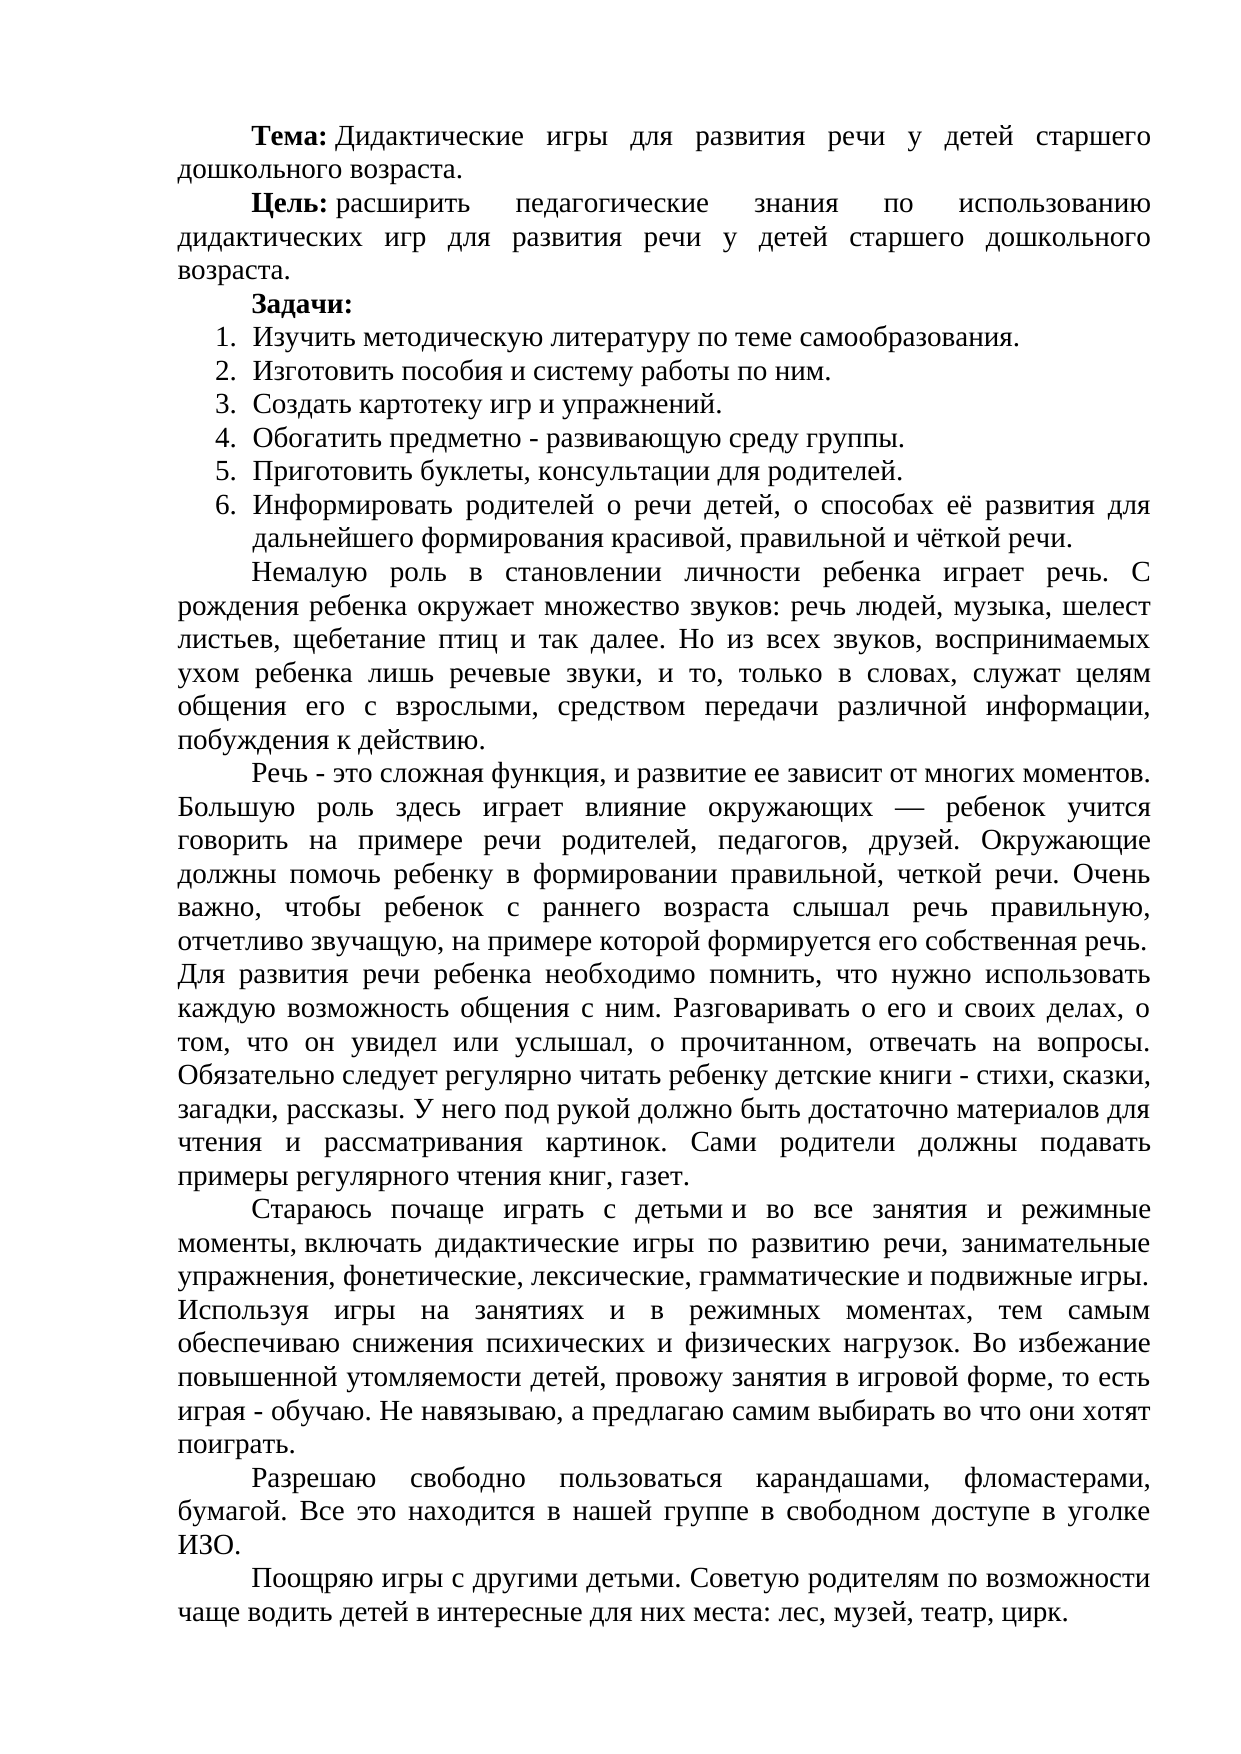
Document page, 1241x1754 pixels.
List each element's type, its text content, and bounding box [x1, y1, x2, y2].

text Речь - это сложная функция, и развитие ее зависит от многих моментов. Большую роль здесь играет влияние окружающих — ребенок учится говорить на примере речи родителей, педагогов, друзей. Окружающие должны помочь ребенку в формировании правильной, четкой речи. Очень важно, чтобы ребенок с раннего возраста слышал речь правильную, отчетливо звучащую, на примере которой формируется его собственная речь. [177, 755, 1152, 957]
text Стараюсь почаще играть с детьми и во все занятия и режимные моменты, включать дидактические игры по развитию речи, занимательные упражнения, фонетические, лексические, грамматические и подвижные игры. [177, 1191, 1152, 1292]
text Цель: расширить педагогические знания по использованию дидактических игр для развития речи у детей старшего дошкольного возраста. [177, 185, 1152, 286]
list Информировать родителей о речи детей, о способах её развития для дальнейшего формирования красивой, правильной и чёткой речи. [215, 487, 1152, 554]
text Разрешаю свободно пользоваться карандашами, фломастерами, бумагой. Все это находится в нашей группе в свободном доступе в уголке ИЗО. [177, 1460, 1152, 1560]
list Обогатить предметно - развивающую среду группы. [215, 420, 1152, 453]
text Немалую роль в становлении личности ребенка играет речь. С рождения ребенка окружает множество звуков: речь людей, музыка, шелест листьев, щебетание птиц и так далее. Но из всех звуков, воспринимаемых ухом ребенка лишь речевые звуки, и то, только в словах, служат целям общения его с взрослыми, средством передачи различной информации, побуждения к действию. [177, 554, 1152, 755]
text Задачи: [177, 286, 1152, 319]
list Приготовить буклеты, консультации для родителей. [215, 453, 1152, 487]
list Создать картотеку игр и упражнений. [215, 386, 1152, 420]
list Изготовить пособия и систему работы по ним. [215, 353, 1152, 386]
text Используя игры на занятиях и в режимных моментах, тем самым обеспечиваю снижения психических и физических нагрузок. Во избежание повышенной утомляемости детей, провожу занятия в игровой форме, то есть играя - обучаю. Не навязываю, а предлагаю самим выбирать во что они хотят поиграть. [177, 1292, 1152, 1460]
text Поощряю игры с другими детьми. Советую родителям по возможности чаще водить детей в интересные для них места: лес, музей, театр, цирк. [177, 1560, 1152, 1627]
text Для развития речи ребенка необходимо помнить, что нужно использовать каждую возможность общения с ним. Разговаривать о его и своих делах, о том, что он увидел или услышал, о прочитанном, отвечать на вопросы. Обязательно следует регулярно читать ребенку детские книги - стихи, сказки, загадки, рассказы. У него под рукой должно быть достаточно материалов для чтения и рассматривания картинок. Сами родители должны подавать примеры регулярного чтения книг, газет. [177, 957, 1152, 1191]
text Тема: Дидактические игры для развития речи у детей старшего дошкольного возраста. [177, 118, 1152, 185]
list Изучить методическую литературу по теме самообразования. [215, 319, 1152, 353]
